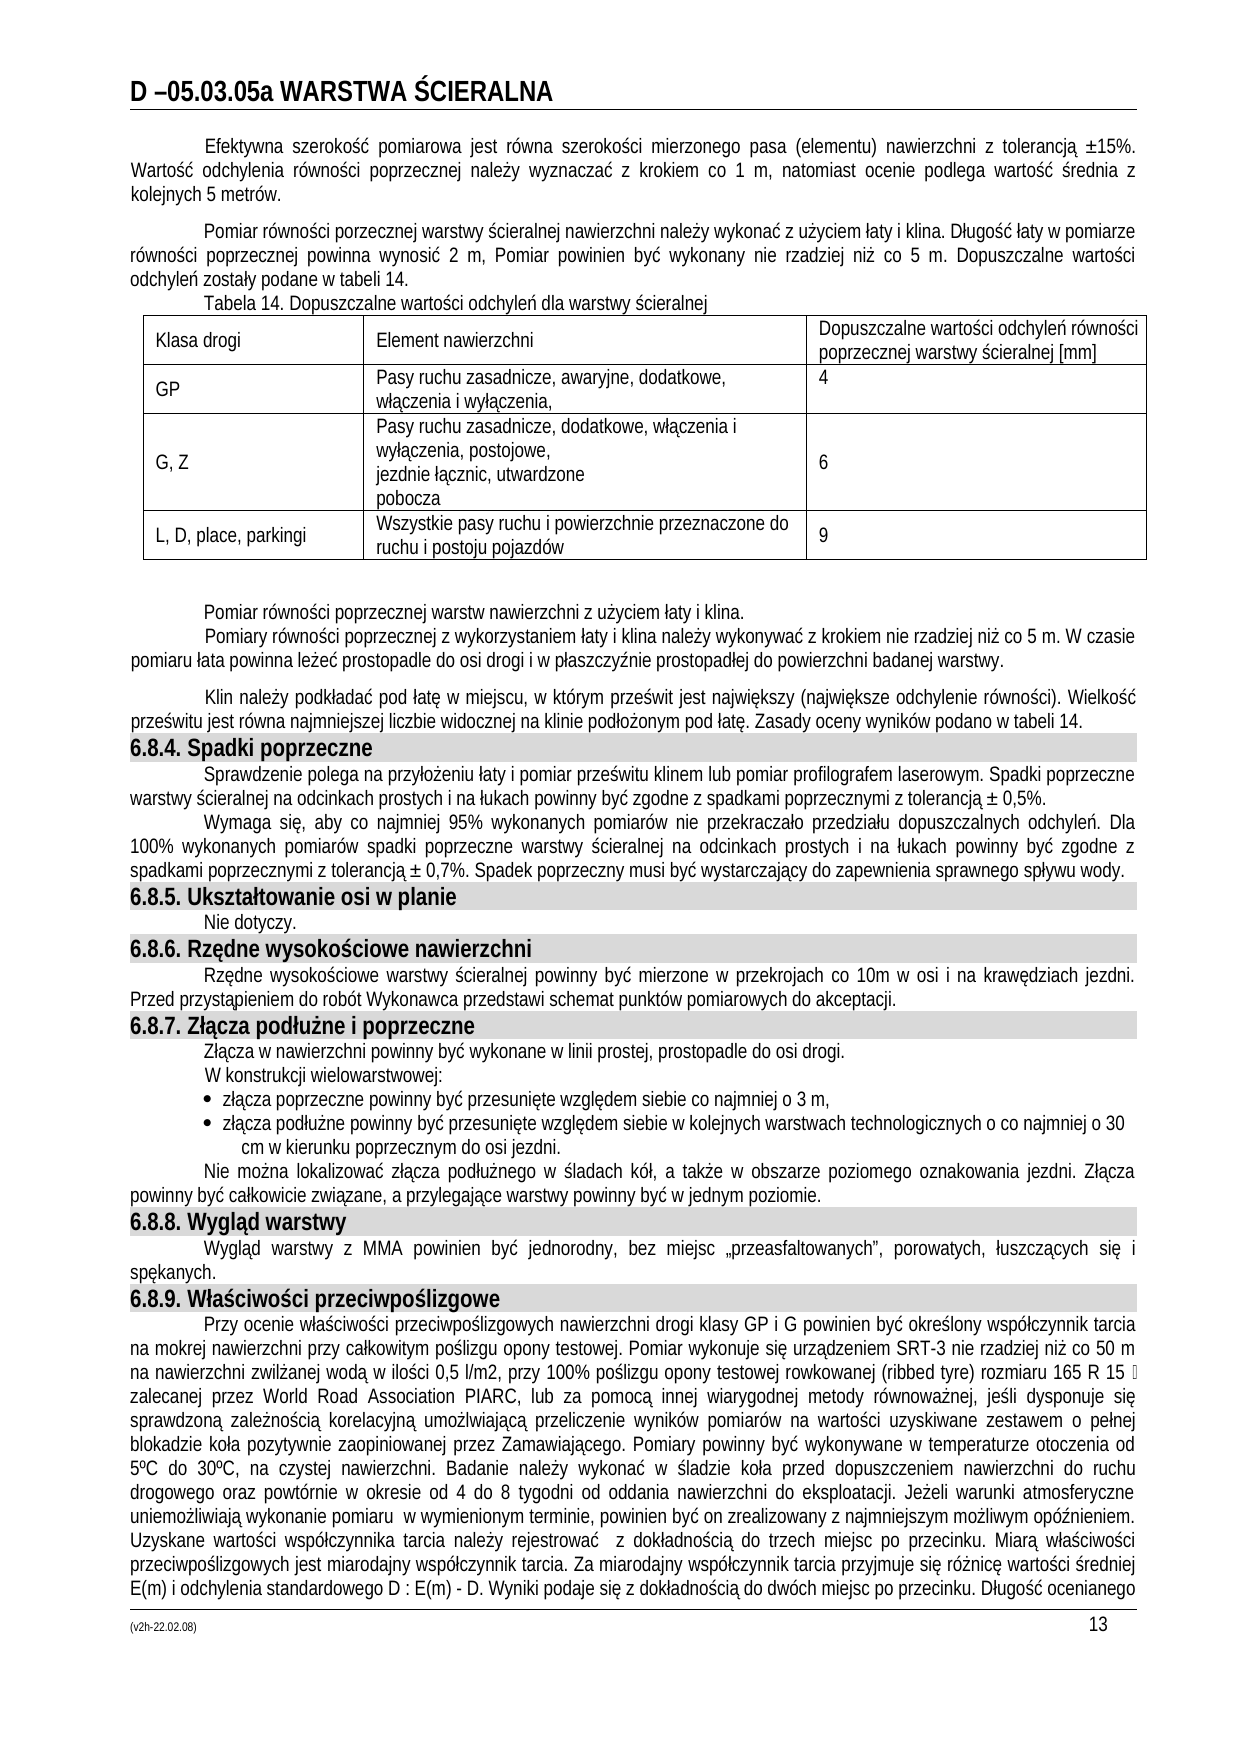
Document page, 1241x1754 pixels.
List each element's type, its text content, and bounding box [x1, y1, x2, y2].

subtitle złącza podłużne powinny być przesunięte względem siebie w kolejnych warstwach technologicznych o co najmniej o 30 cm w kierunku poprzecznym do osi jezdni. [204, 1111, 1137, 1159]
table_cell 9 [807, 511, 1146, 559]
text Wymaga się, aby co najmniej 95% wykonanych pomiarów nie przekraczało przedziału dopuszczalnych odchyleń. Dla 100% wykonanych pomiarów spadki poprzeczne warstwy ścieralnej na odcinkach prostych i na łukach powinny być zgodne z spadkami poprzecznymi z tolerancją ± 0,7%. Spadek poprzeczny musi być wystarczający do zapewnienia sprawnego spływu wody. [130, 810, 1137, 882]
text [130, 1312, 1137, 1600]
table_header Klasa drogi [144, 316, 363, 364]
text Pomiary równości poprzecznej z wykorzystaniem łaty i klina należy wykonywać z krokiem nie rzadziej niż co 5 m. W czasie pomiaru łata powinna leżeć prostopadle do osi drogi i w płaszczyźnie prostopadłej do powierzchni badanej warstwy. [131, 624, 1137, 672]
text Wygląd warstwy z MMA powinien być jednorodny, bez miejsc „przeasfaltowanych”, porowatych, łuszczących się i spękanych. [130, 1236, 1137, 1284]
table_cell Pasy ruchu zasadnicze, awaryjne, dodatkowe, włączenia i wyłączenia, [364, 365, 806, 413]
subtitle 6.8.4. Spadki poprzeczne [130, 733, 1137, 762]
table_cell GP [144, 365, 363, 413]
text Nie można lokalizować złącza podłużnego w śladach kół, a także w obszarze poziomego oznakowania jezdni. Złącza powinny być całkowicie związane, a przylegające warstwy powinny być w jednym poziomie. [130, 1159, 1137, 1207]
table_cell Wszystkie pasy ruchu i powierzchnie przeznaczone do ruchu i postoju pojazdów [364, 511, 806, 559]
subtitle 6.8.6. Rzędne wysokościowe nawierzchni [130, 934, 1137, 963]
table_cell 4 [807, 365, 1146, 413]
subtitle 6.8.5. Ukształtowanie osi w planie [130, 882, 1137, 910]
text Tabela 14. Dopuszczalne wartości odchyleń dla warstwy ścieralnej [130, 291, 1137, 315]
subtitle 6.8.7. Złącza podłużne i poprzeczne [130, 1011, 1137, 1039]
text Nie dotyczy. [130, 910, 1137, 934]
text Klin należy podkładać pod łatę w miejscu, w którym prześwit jest największy (największe odchylenie równości). Wielkość prześwitu jest równa najmniejszej liczbie widocznej na klinie podłożonym pod łatę. Zasady oceny wyników podano w tabeli 14. [131, 685, 1137, 733]
subtitle złącza poprzeczne powinny być przesunięte względem siebie co najmniej o 3 m, [204, 1087, 1137, 1111]
text W konstrukcji wielowarstwowej: [131, 1063, 1137, 1087]
table_cell L, D, place, parkingi [144, 511, 363, 559]
table_cell Pasy ruchu zasadnicze, dodatkowe, włączenia i wyłączenia, postojowe, jezdnie łącznic, utwardzone pobocza [364, 414, 806, 510]
text Efektywna szerokość pomiarowa jest równa szerokości mierzonego pasa (elementu) nawierzchni z tolerancją ±15%. Wartość odchylenia równości poprzecznej należy wyznaczać z krokiem co 1 m, natomiast ocenie podlega wartość średnia z kolejnych 5 metrów. [131, 134, 1137, 206]
subtitle 6.8.8. Wygląd warstwy [130, 1207, 1137, 1236]
table_cell G, Z [144, 414, 363, 510]
text Pomiar równości poprzecznej warstw nawierzchni z użyciem łaty i klina. [130, 600, 1137, 624]
text Złącza w nawierzchni powinny być wykonane w linii prostej, prostopadle do osi drogi. [130, 1039, 1137, 1063]
text Rzędne wysokościowe warstwy ścieralnej powinny być mierzone w przekrojach co 10m w osi i na krawędziach jezdni. Przed przystąpieniem do robót Wykonawca przedstawi schemat punktów pomiarowych do akceptacji. [130, 963, 1137, 1011]
text Pomiar równości porzecznej warstwy ścieralnej nawierzchni należy wykonać z użyciem łaty i klina. Długość łaty w pomiarze równości poprzecznej powinna wynosić 2 m, Pomiar powinien być wykonany nie rzadziej niż co 5 m. Dopuszczalne wartości odchyleń zostały podane w tabeli 14. [130, 219, 1137, 291]
text Sprawdzenie polega na przyłożeniu łaty i pomiar prześwitu klinem lub pomiar profilografem laserowym. Spadki poprzeczne warstwy ścieralnej na odcinkach prostych i na łukach powinny być zgodne z spadkami poprzecznymi z tolerancją ± 0,5%. [130, 762, 1137, 810]
table_header Dopuszczalne wartości odchyleń równości poprzecznej warstwy ścieralnej [mm] [807, 316, 1146, 364]
table_cell 6 [807, 414, 1146, 510]
subtitle 6.8.9. Właściwości przeciwpoślizgowe [130, 1284, 1137, 1312]
table_header Element nawierzchni [364, 316, 806, 364]
